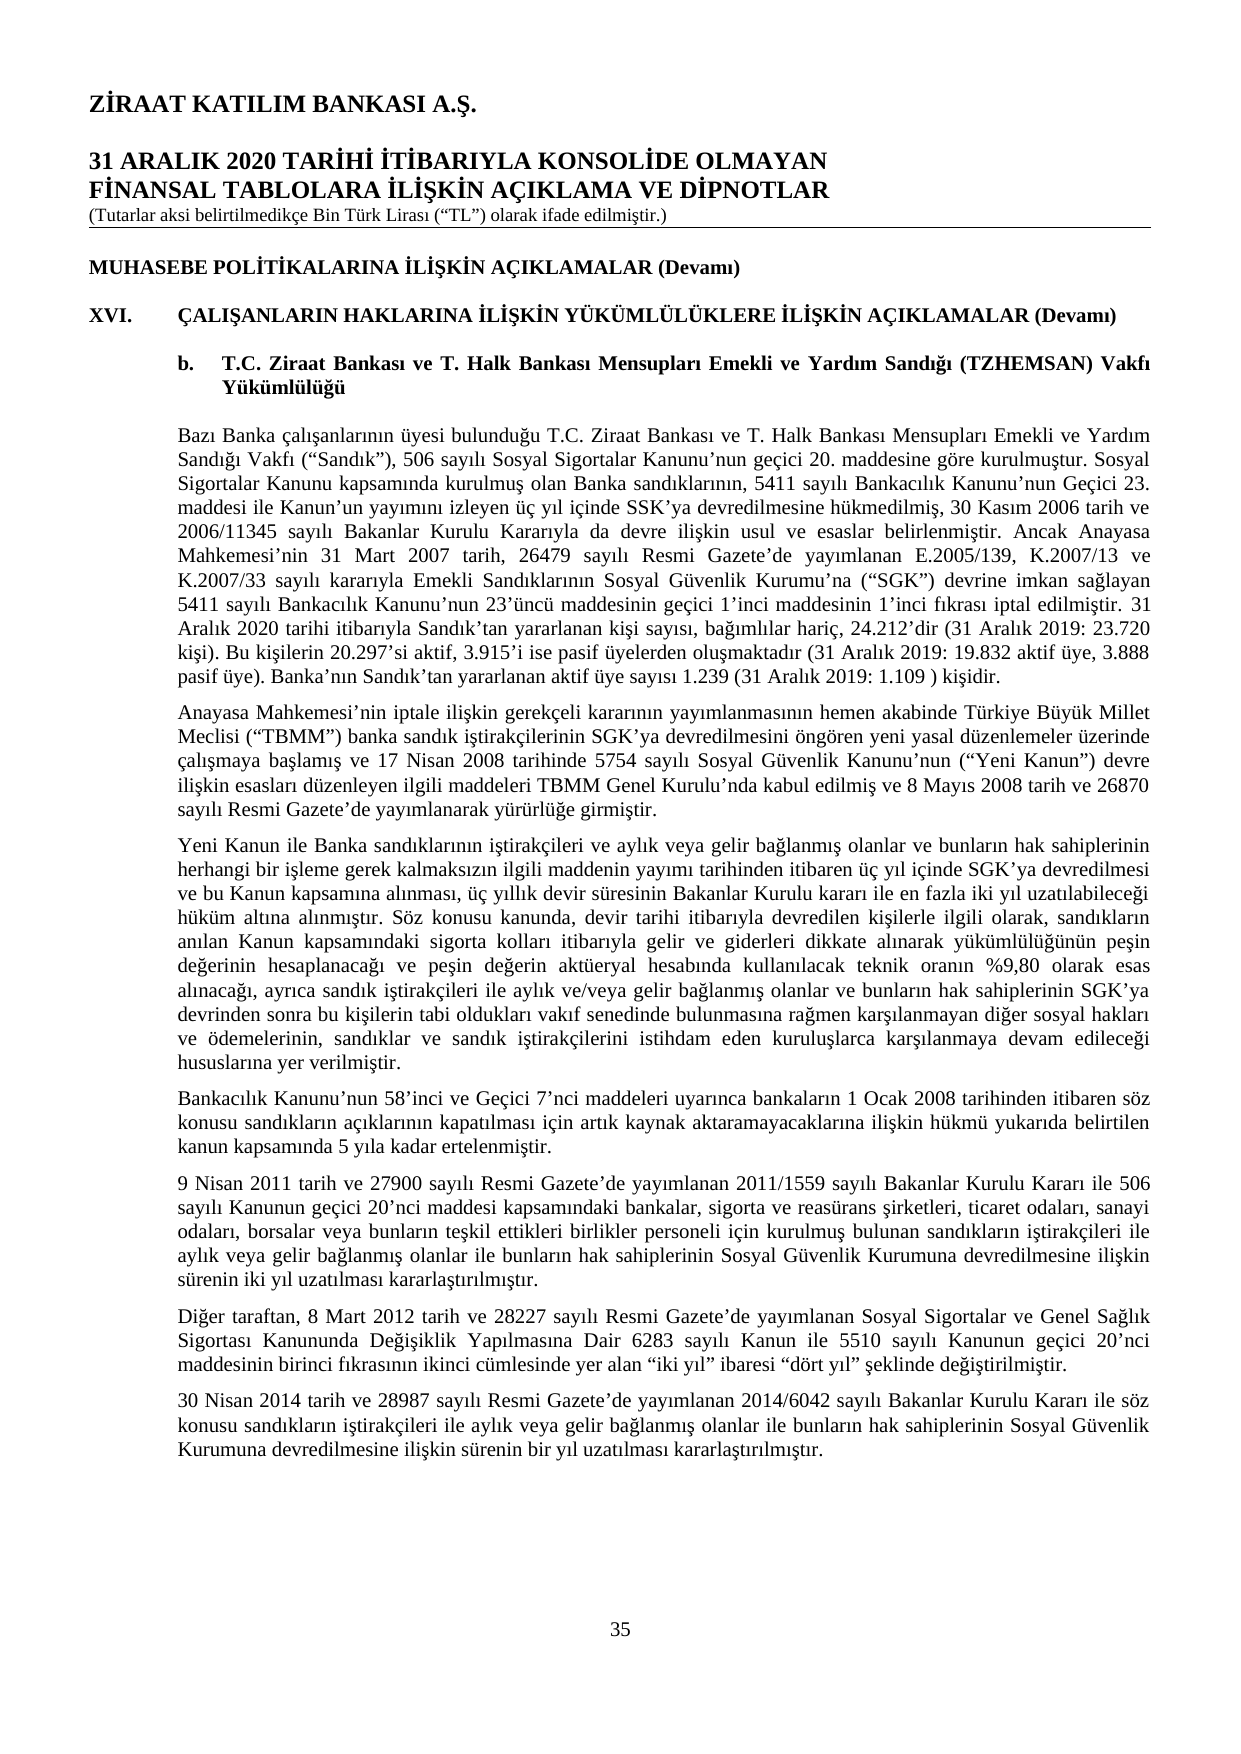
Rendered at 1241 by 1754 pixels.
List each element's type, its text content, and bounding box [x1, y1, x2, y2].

text Yeni Kanun ile Banka sandıklarının iştirakçileri ve aylık veya gelir bağlanmış olanlar ve bunların hak sahiplerinin herhangi bir işleme gerek kalmaksızın ilgili maddenin yayımı tarihinden itibaren üç yıl içinde SGK’ya devredilmesi ve bu Kanun kapsamına alınması, üç yıllık devir süresinin Bakanlar Kurulu kararı ile en fazla iki yıl uzatılabileceği hüküm altına alınmıştır. Söz konusu kanunda, devir tarihi itibarıyla devredilen kişilerle ilgili olarak, sandıkların anılan Kanun kapsamındaki sigorta kolları itibarıyla gelir ve giderleri dikkate alınarak yükümlülüğünün peşin değerinin hesaplanacağı ve peşin değerin aktüeryal hesabında kullanılacak teknik oranın %9,80 olarak esas alınacağı, ayrıca sandık iştirakçileri ile aylık ve/veya gelir bağlanmış olanlar ve bunların hak sahiplerinin SGK’ya devrinden sonra bu kişilerin tabi oldukları vakıf senedinde bulunmasına rağmen karşılanmayan diğer sosyal hakları ve ödemelerinin, sandıklar ve sandık iştirakçilerini istihdam eden kuruluşlarca karşılanmaya devam edileceği hususlarına yer verilmiştir. [177, 833, 1152, 1074]
text 30 Nisan 2014 tarih ve 28987 sayılı Resmi Gazete’de yayımlanan 2014/6042 sayılı Bakanlar Kurulu Kararı ile söz konusu sandıkların iştirakçileri ile aylık veya gelir bağlanmış olanlar ile bunların hak sahiplerinin Sosyal Güvenlik Kurumuna devredilmesine ilişkin sürenin bir yıl uzatılması kararlaştırılmıştır. [177, 1388, 1152, 1461]
text Anayasa Mahkemesi’nin iptale ilişkin gerekçeli kararının yayımlanmasının hemen akabinde Türkiye Büyük Millet Meclisi (“TBMM”) banka sandık iştirakçilerinin SGK’ya devredilmesini öngören yeni yasal düzenlemeler üzerinde çalışmaya başlamış ve 17 Nisan 2008 tarihinde 5754 sayılı Sosyal Güvenlik Kanunu’nun (“Yeni Kanun”) devre ilişkin esasları düzenleyen ilgili maddeleri TBMM Genel Kurulu’nda kabul edilmiş ve 8 Mayıs 2008 tarih ve 26870 sayılı Resmi Gazete’de yayımlanarak yürürlüğe girmiştir. [177, 700, 1152, 821]
text XVI. ÇALIŞANLARIN HAKLARINA İLİŞKİN YÜKÜMLÜLÜKLERE İLİŞKİN AÇIKLAMALAR (Devamı) [89, 303, 1152, 327]
text MUHASEBE POLİTİKALARINA İLİŞKİN AÇIKLAMALAR (Devamı) [89, 255, 1152, 279]
list T.C. Ziraat Bankası ve T. Halk Bankası Mensupları Emekli ve Yardım Sandığı (TZHEMSAN) Vakfı Yükümlülüğü [177, 351, 1152, 399]
text Diğer taraftan, 8 Mart 2012 tarih ve 28227 sayılı Resmi Gazete’de yayımlanan Sosyal Sigortalar ve Genel Sağlık Sigortası Kanununda Değişiklik Yapılmasına Dair 6283 sayılı Kanun ile 5510 sayılı Kanunun geçici 20’nci maddesinin birinci fıkrasının ikinci cümlesinde yer alan “iki yıl” ibaresi “dört yıl” şeklinde değiştirilmiştir. [177, 1304, 1152, 1376]
text 9 Nisan 2011 tarih ve 27900 sayılı Resmi Gazete’de yayımlanan 2011/1559 sayılı Bakanlar Kurulu Kararı ile 506 sayılı Kanunun geçici 20’nci maddesi kapsamındaki bankalar, sigorta ve reasürans şirketleri, ticaret odaları, sanayi odaları, borsalar veya bunların teşkil ettikleri birlikler personeli için kurulmuş bulunan sandıkların iştirakçileri ile aylık veya gelir bağlanmış olanlar ile bunların hak sahiplerinin Sosyal Güvenlik Kurumuna devredilmesine ilişkin sürenin iki yıl uzatılması kararlaştırılmıştır. [177, 1171, 1152, 1291]
text Bankacılık Kanunu’nun 58’inci ve Geçici 7’nci maddeleri uyarınca bankaların 1 Ocak 2008 tarihinden itibaren söz konusu sandıkların açıklarının kapatılması için artık kaynak aktaramayacaklarına ilişkin hükmü yukarıda belirtilen kanun kapsamında 5 yıla kadar ertelenmiştir. [177, 1086, 1152, 1158]
text Bazı Banka çalışanlarının üyesi bulunduğu T.C. Ziraat Bankası ve T. Halk Bankası Mensupları Emekli ve Yardım Sandığı Vakfı (“Sandık”), 506 sayılı Sosyal Sigortalar Kanunu’nun geçici 20. maddesine göre kurulmuştur. Sosyal Sigortalar Kanunu kapsamında kurulmuş olan Banka sandıklarının, 5411 sayılı Bankacılık Kanunu’nun Geçici 23. maddesi ile Kanun’un yayımını izleyen üç yıl içinde SSK’ya devredilmesine hükmedilmiş, 30 Kasım 2006 tarih ve 2006/11345 sayılı Bakanlar Kurulu Kararıyla da devre ilişkin usul ve esaslar belirlenmiştir. Ancak Anayasa Mahkemesi’nin 31 Mart 2007 tarih, 26479 sayılı Resmi Gazete’de yayımlanan E.2005/139, K.2007/13 ve K.2007/33 sayılı kararıyla Emekli Sandıklarının Sosyal Güvenlik Kurumu’na (“SGK”) devrine imkan sağlayan 5411 sayılı Bankacılık Kanunu’nun 23’üncü maddesinin geçici 1’inci maddesinin 1’inci fıkrası iptal edilmiştir. 31 Aralık 2020 tarihi itibarıyla Sandık’tan yararlanan kişi sayısı, bağımlılar hariç, 24.212’dir (31 Aralık 2019: 23.720 kişi). Bu kişilerin 20.297’si aktif, 3.915’i ise pasif üyelerden oluşmaktadır (31 Aralık 2019: 19.832 aktif üye, 3.888 pasif üye). Banka’nın Sandık’tan yararlanan aktif üye sayısı 1.239 (31 Aralık 2019: 1.109 ) kişidir. [177, 423, 1152, 688]
